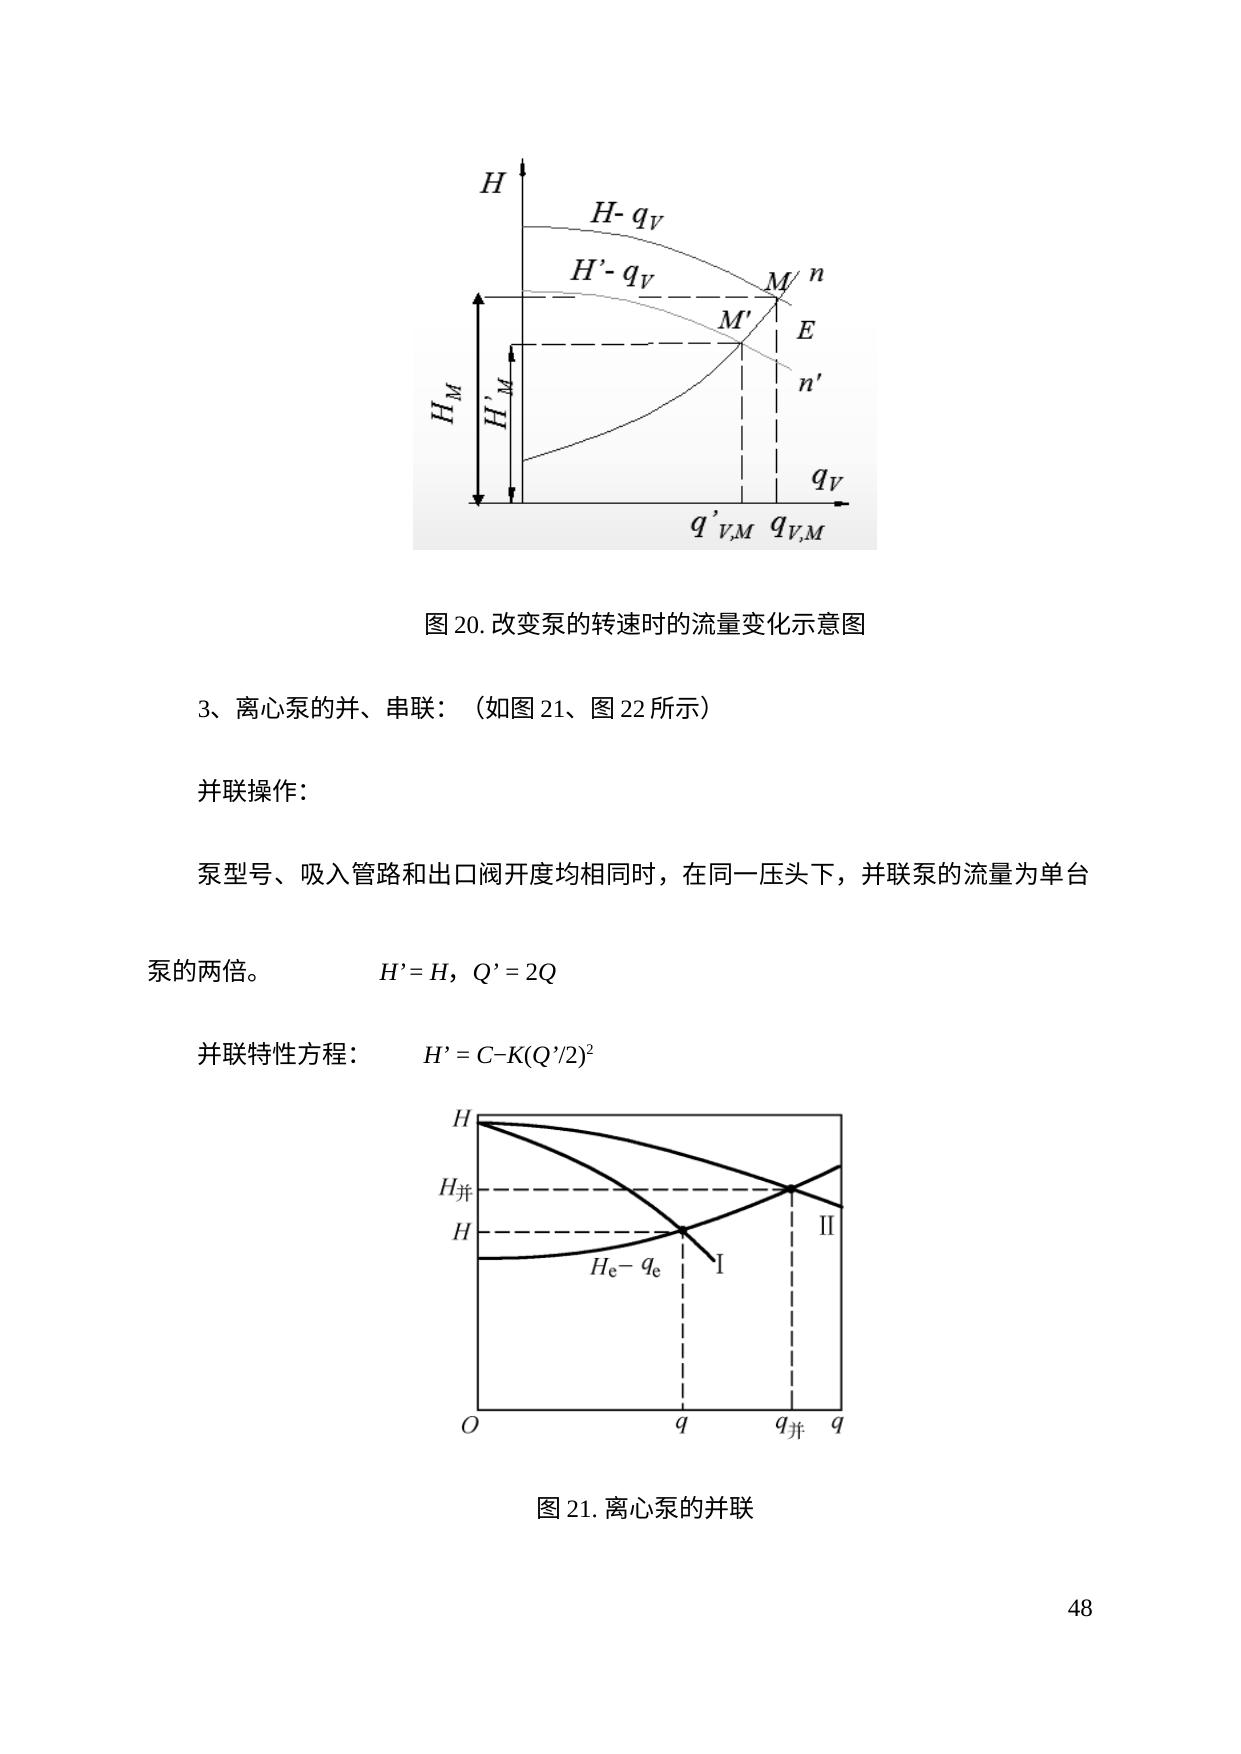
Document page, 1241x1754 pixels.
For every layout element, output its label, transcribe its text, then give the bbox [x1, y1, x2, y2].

text 并联操作： [148, 757, 1092, 822]
picture [435, 1103, 849, 1440]
text 图21. 离心泵的并联 [148, 1474, 1092, 1539]
text 并联特性方程： H’ = C−K(Q’/2)2 [148, 1021, 1092, 1086]
text 图20. 改变泵的转速时的流量变化示意图 [148, 591, 1092, 656]
text 3、离心泵的并、串联：（如图21、图22所示） [148, 674, 1092, 739]
text 泵型号、吸入管路和出口阀开度均相同时，在同一压头下，并联泵的流量为单台泵的两倍。 H’ = H，Q’ = 2Q [148, 840, 1092, 1002]
